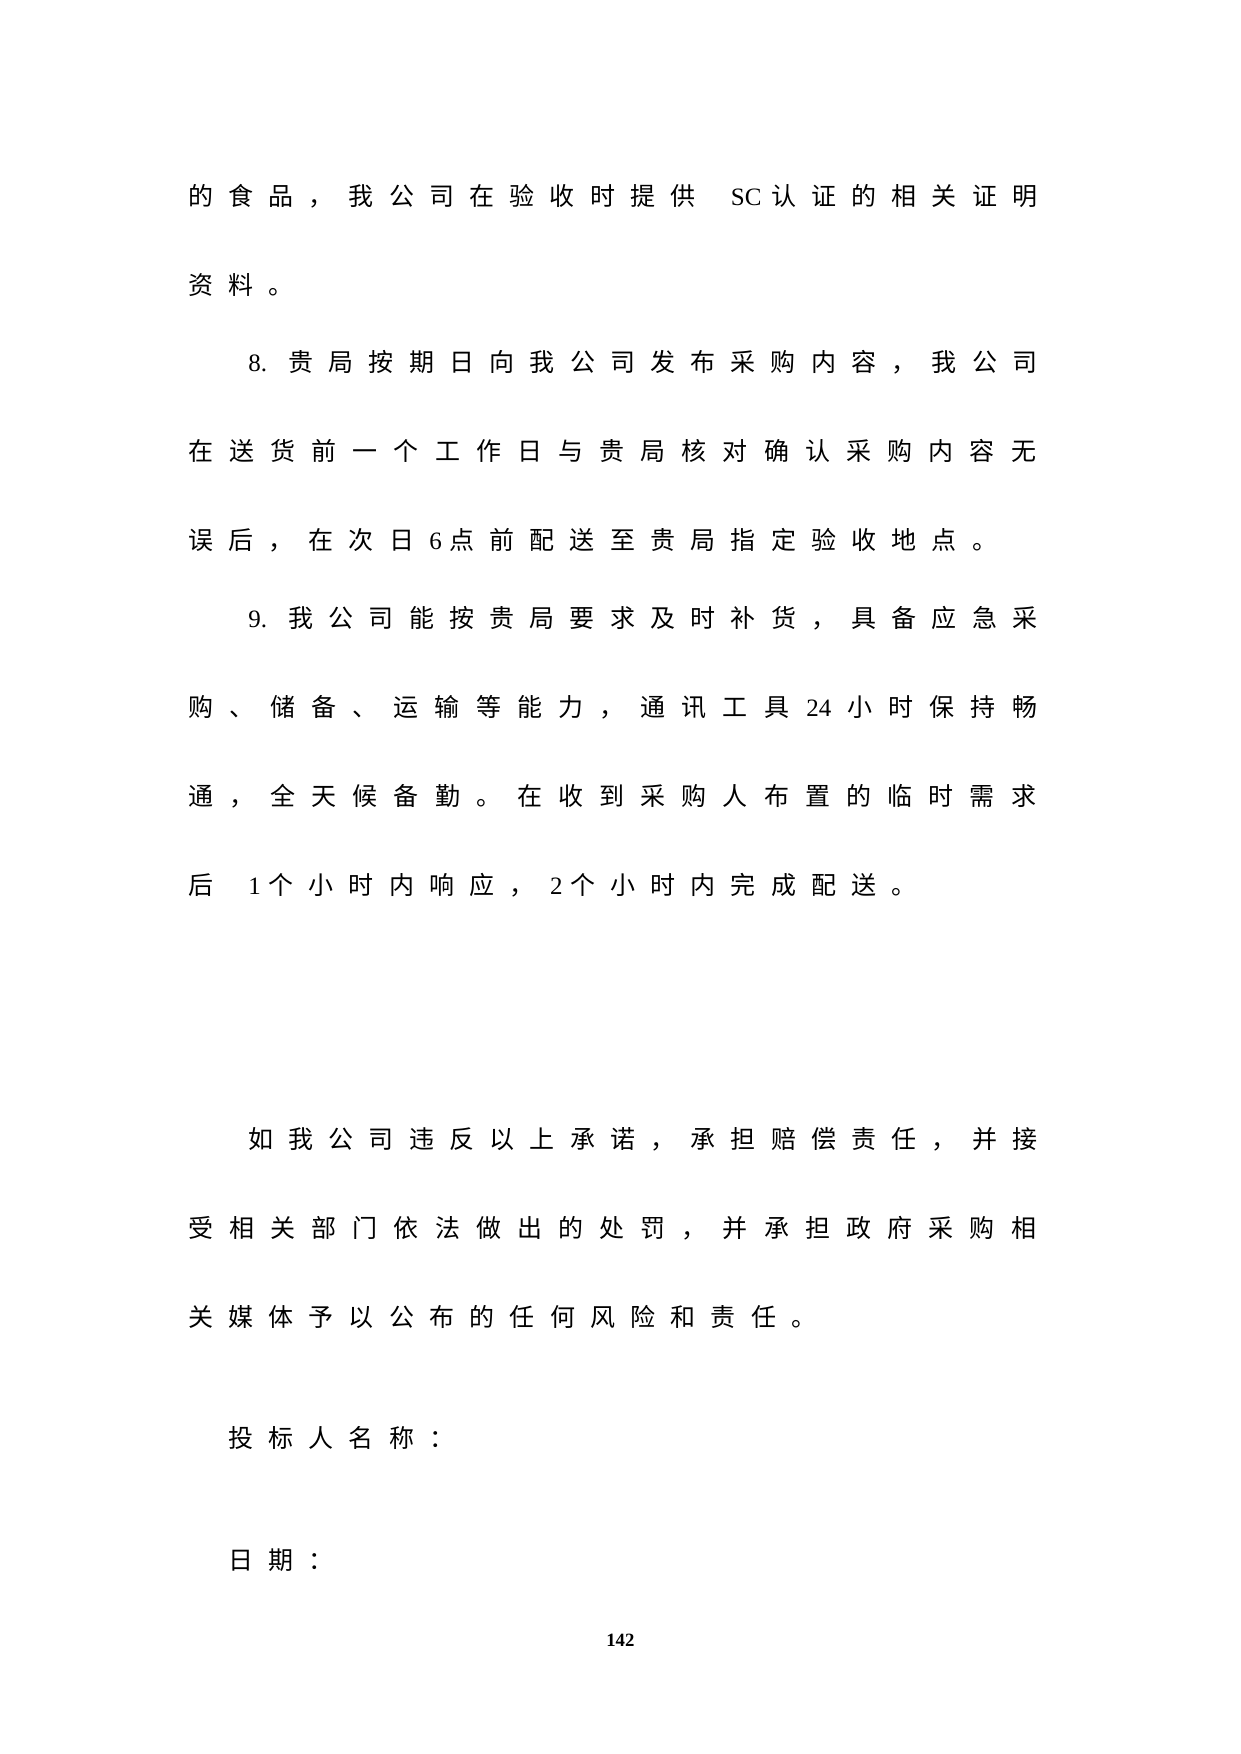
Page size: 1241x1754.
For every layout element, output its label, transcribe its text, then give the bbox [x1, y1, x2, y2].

text 投标人名称： [188, 1407, 1043, 1467]
text 日期： [188, 1529, 1043, 1588]
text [188, 164, 1052, 313]
text 8. 贵局按期日向我公司发布采购内容，我公司在送货前一个工作日与贵局核对确认采购内容无误后，在次日6点前配送至贵局指定验收地点。 [188, 331, 1052, 568]
text 如我公司违反以上承诺，承担赔偿责任，并接受相关部门依法做出的处罚，并承担政府采购相关媒体予以公布的任何风险和责任。 [188, 1108, 1052, 1345]
text 9. 我公司能按贵局要求及时补货，具备应急采购、储备、运输等能力，通讯工具24小时保持畅通，全天候备勤。在收到采购人布置的临时需求后 1 个小时内响应，2 个小时内完成配送。 [188, 587, 1052, 913]
